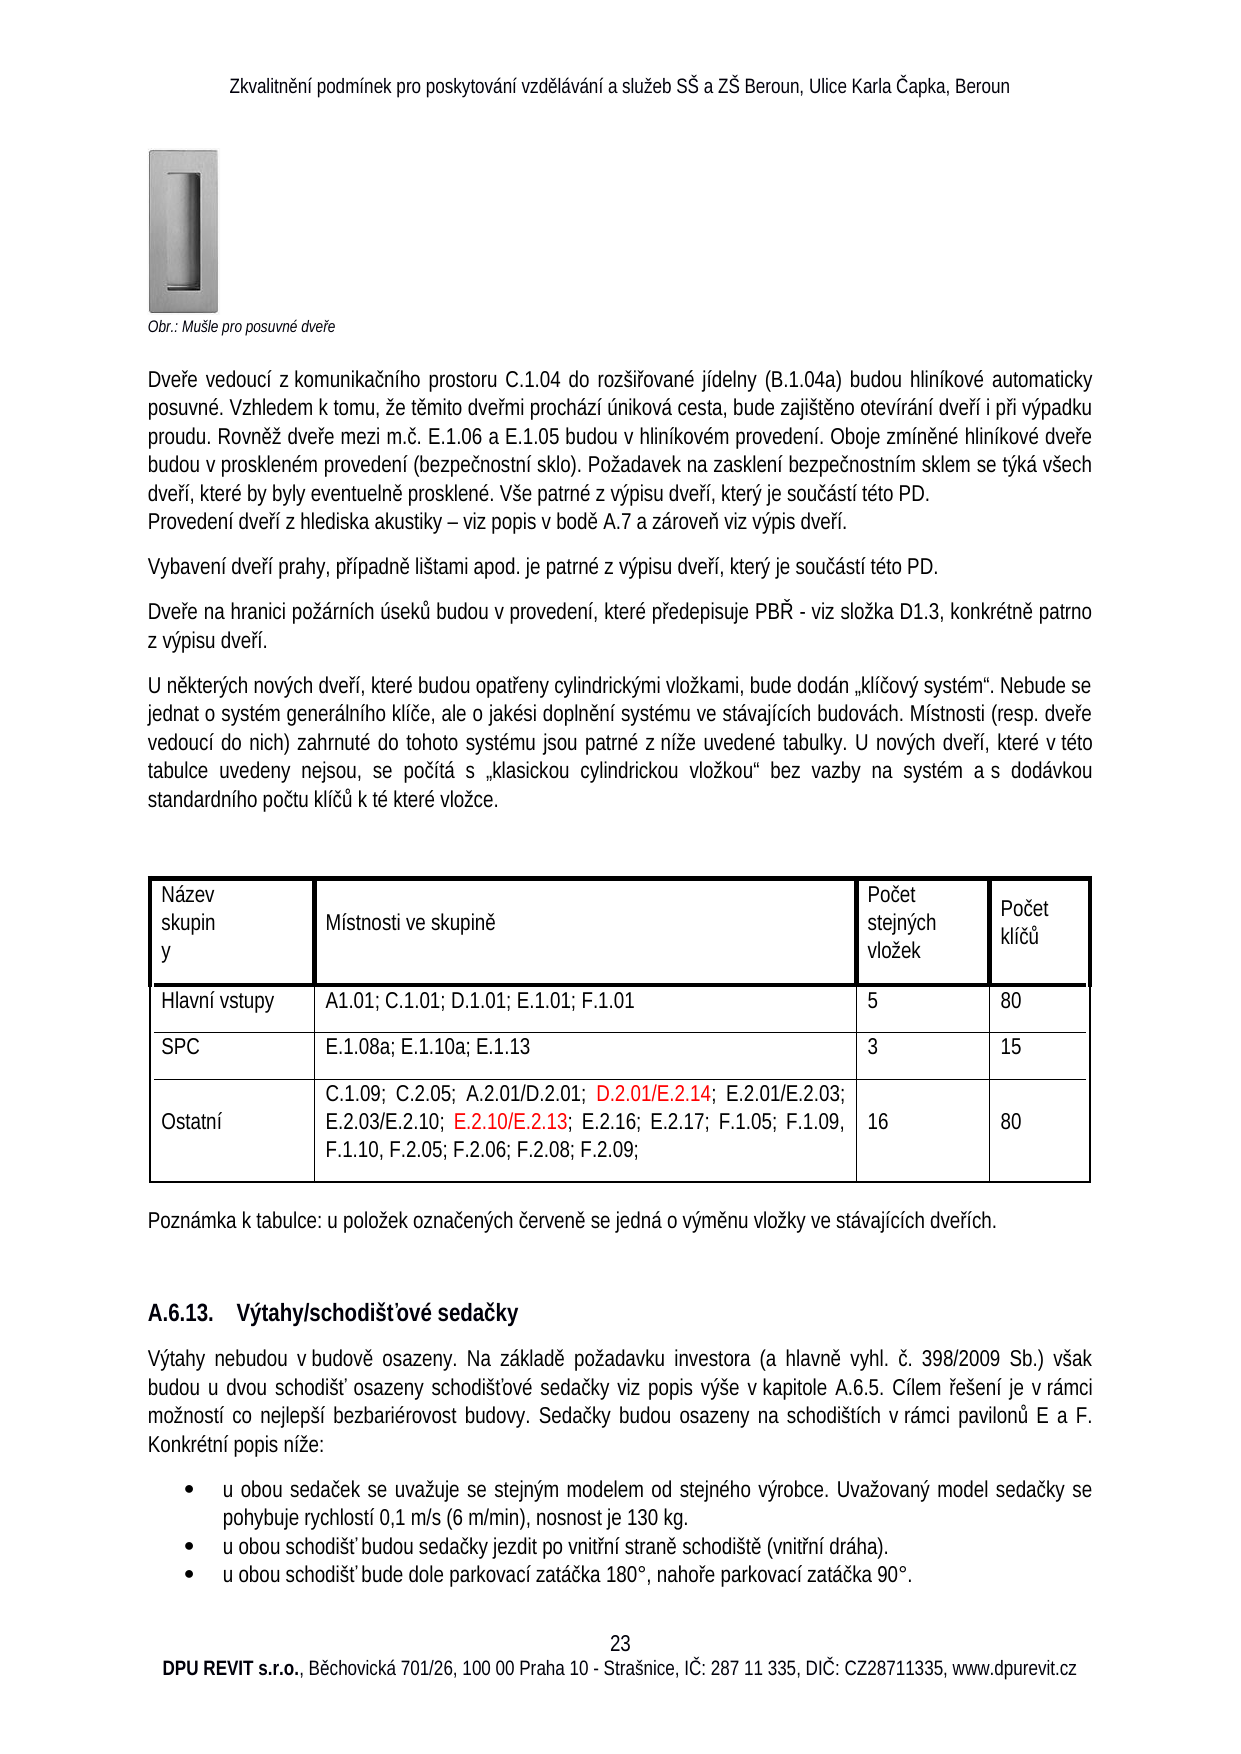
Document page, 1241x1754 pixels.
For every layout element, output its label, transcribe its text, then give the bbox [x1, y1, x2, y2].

table_cell 5 [857, 987, 989, 1032]
subtitle Výtahy/schodišťové sedačky [148, 1298, 1092, 1326]
table_header Místnosti ve skupině [317, 881, 854, 982]
text Poznámka k tabulce: u položek označených červeně se jedná o výměnu vložky ve stávajících dveřích. [148, 1207, 1092, 1234]
picture [147, 148, 221, 315]
text Obr.: Mušle pro posuvné dveře [148, 317, 1092, 336]
text Vybavení dveří prahy, případně lištami apod. je patrné z výpisu dveří, který je součástí této PD. [148, 553, 1092, 579]
table_cell SPC [151, 1032, 314, 1078]
text Výtahy nebudou v budově osazeny. Na základě požadavku investora (a hlavně vyhl. č. 398/2009 Sb.) však budou u dvou schodišť osazeny schodišťové sedačky viz popis výše v kapitole A.6.5. Cílem řešení je v rámci možností co nejlepší bezbariérovost budovy. Sedačky budou osazeny na schodištích v rámci pavilonů E a F. Konkrétní popis níže: [148, 1345, 1092, 1457]
table_cell C.1.09; C.2.05; A.2.01/D.2.01; D.2.01/E.2.14; E.2.01/E.2.03; E.2.03/E.2.10; E.2.10/E.2.13; E.2.16; E.2.17; F.1.05; F.1.09, F.1.10, F.2.05; F.2.06; F.2.08; F.2.09; [315, 1080, 856, 1181]
table_cell 80 [990, 983, 1089, 1032]
table_cell 15 [990, 1032, 1089, 1078]
table_header Počet klíčů [992, 881, 1088, 982]
table_header Počet stejných vložek [859, 881, 987, 982]
text Dveře vedoucí z komunikačního prostoru C.1.04 do rozšiřované jídelny (B.1.04a) budou hliníkové automaticky posuvné. Vzhledem k tomu, že těmito dveřmi prochází úniková cesta, bude zajištěno otevírání dveří i při výpadku proudu. Rovněž dveře mezi m.č. E.1.06 a E.1.05 budou v hliníkovém provedení. Oboje zmíněné hliníkové dveře budou v proskleném provedení (bezpečnostní sklo). Požadavek na zasklení bezpečnostním sklem se týká všech dveří, které by byly eventuelně prosklené. Vše patrné z výpisu dveří, který je součástí této PD. [148, 366, 1092, 506]
text Provedení dveří z hlediska akustiky – viz popis v bodě A.7 a zároveň viz výpis dveří. [148, 508, 1092, 534]
table_cell 3 [857, 1033, 989, 1078]
list u obou sedaček se uvažuje se stejným modelem od stejného výrobce. Uvažovaný model sedačky se pohybuje rychlostí 0,1 m/s (6 m/min), nosnost je 130 kg. [185, 1476, 1092, 1531]
table_header Název skupiny [152, 881, 312, 982]
table_cell Ostatní [151, 1079, 314, 1181]
list u obou schodišť bude dole parkovací zatáčka 180°, nahoře parkovací zatáčka 90°. [185, 1561, 1092, 1587]
table_cell 80 [990, 1079, 1089, 1181]
list u obou schodišť budou sedačky jezdit po vnitřní straně schodiště (vnitřní dráha). [185, 1533, 1092, 1559]
text U některých nových dveří, které budou opatřeny cylindrickými vložkami, bude dodán „klíčový systém“. Nebude se jednat o systém generálního klíče, ale o jakési doplnění systému ve stávajících budovách. Místnosti (resp. dveře vedoucí do nich) zahrnuté do tohoto systému jsou patrné z níže uvedené tabulky. U nových dveří, které v této tabulce uvedeny nejsou, se počítá s „klasickou cylindrickou vložkou“ bez vazby na systém a s dodávkou standardního počtu klíčů k té které vložce. [148, 672, 1092, 812]
table_cell A1.01; C.1.01; D.1.01; E.1.01; F.1.01 [315, 987, 856, 1032]
text Dveře na hranici požárních úseků budou v provedení, které předepisuje PBŘ - viz složka D1.3, konkrétně patrno z výpisu dveří. [148, 598, 1092, 653]
table_cell Hlavní vstupy [151, 983, 314, 1032]
table_cell 16 [857, 1080, 989, 1181]
table_cell E.1.08a; E.1.10a; E.1.13 [315, 1033, 856, 1078]
